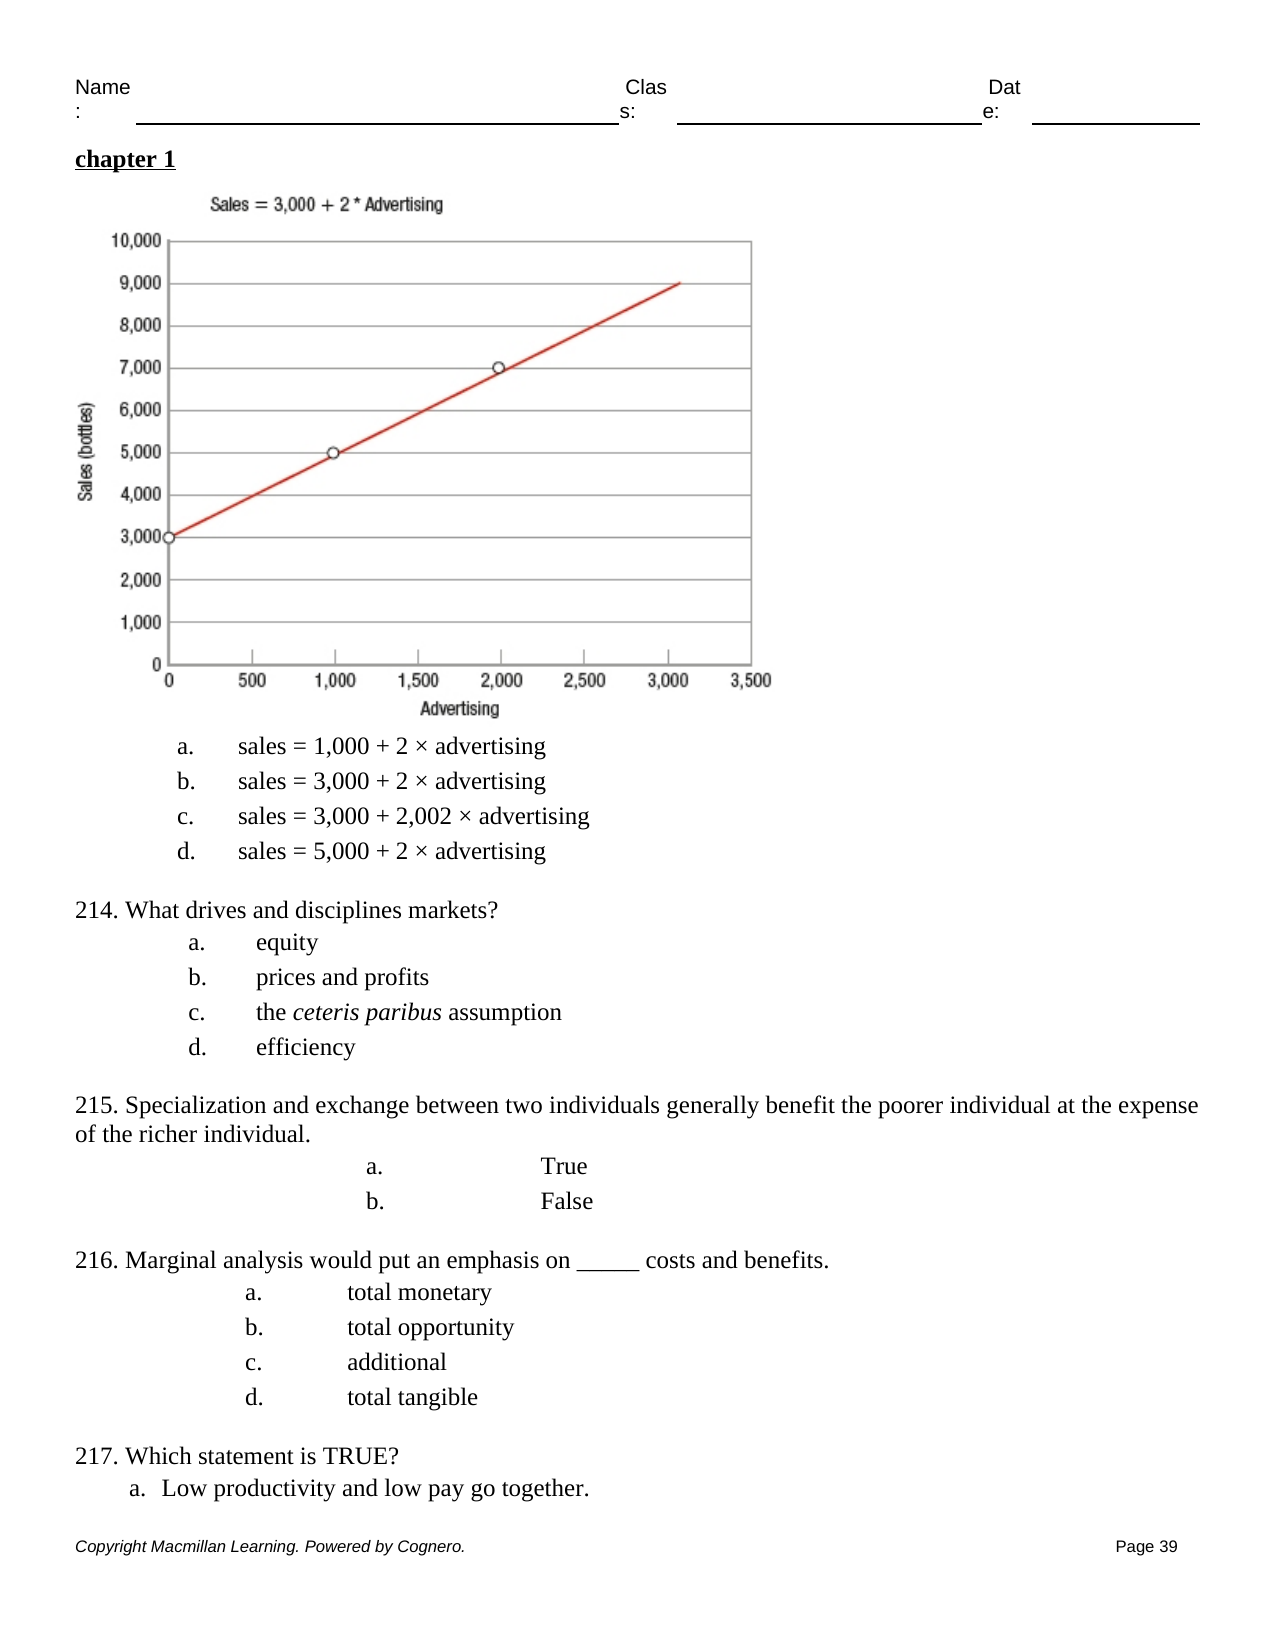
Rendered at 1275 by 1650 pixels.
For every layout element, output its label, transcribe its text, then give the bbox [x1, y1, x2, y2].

table_header 214. What drives and disciplines markets? [75, 895, 1200, 1064]
table_header 216. Marginal analysis would put an emphasis on _____ costs and benefits. [75, 1245, 1200, 1414]
picture [75, 191, 779, 728]
table_header 215. Specialization and exchange between two individuals generally benefit the poorer individual at the expense of the richer individual. [75, 1091, 1200, 1218]
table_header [75, 192, 1200, 868]
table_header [75, 1441, 1200, 1505]
